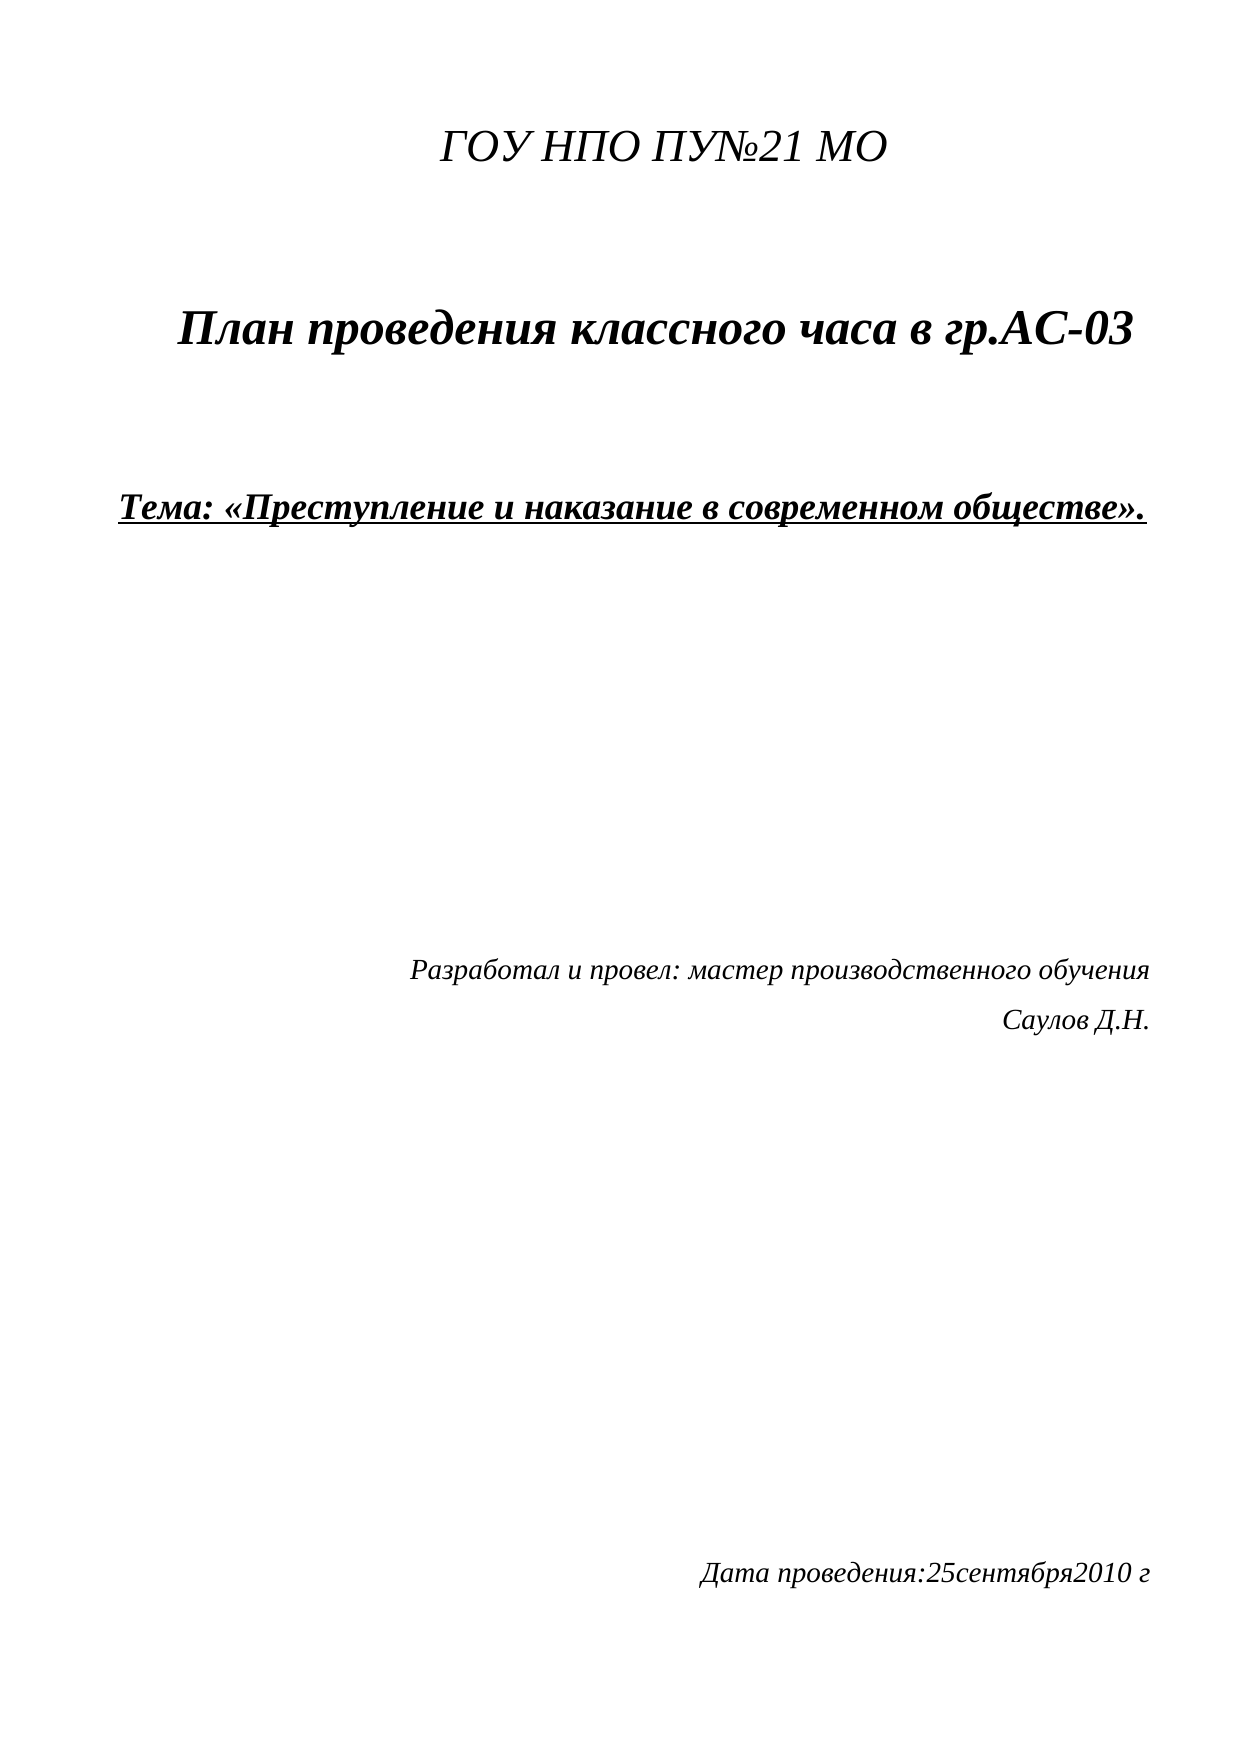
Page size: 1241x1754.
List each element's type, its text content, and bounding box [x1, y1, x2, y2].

text Разработал и провел: мастер производственного обучения [177, 952, 1150, 985]
text Дата проведения:25сентября2010 г [177, 1556, 1150, 1589]
text Тема: «Преступление и наказание в современном обществе». [118, 485, 1150, 528]
text ГОУ НПО ПУ№21 МО [177, 118, 1150, 171]
text Саулов Д.Н. [177, 1002, 1150, 1036]
text План проведения классного часа в гр.АС-03 [177, 298, 1150, 355]
